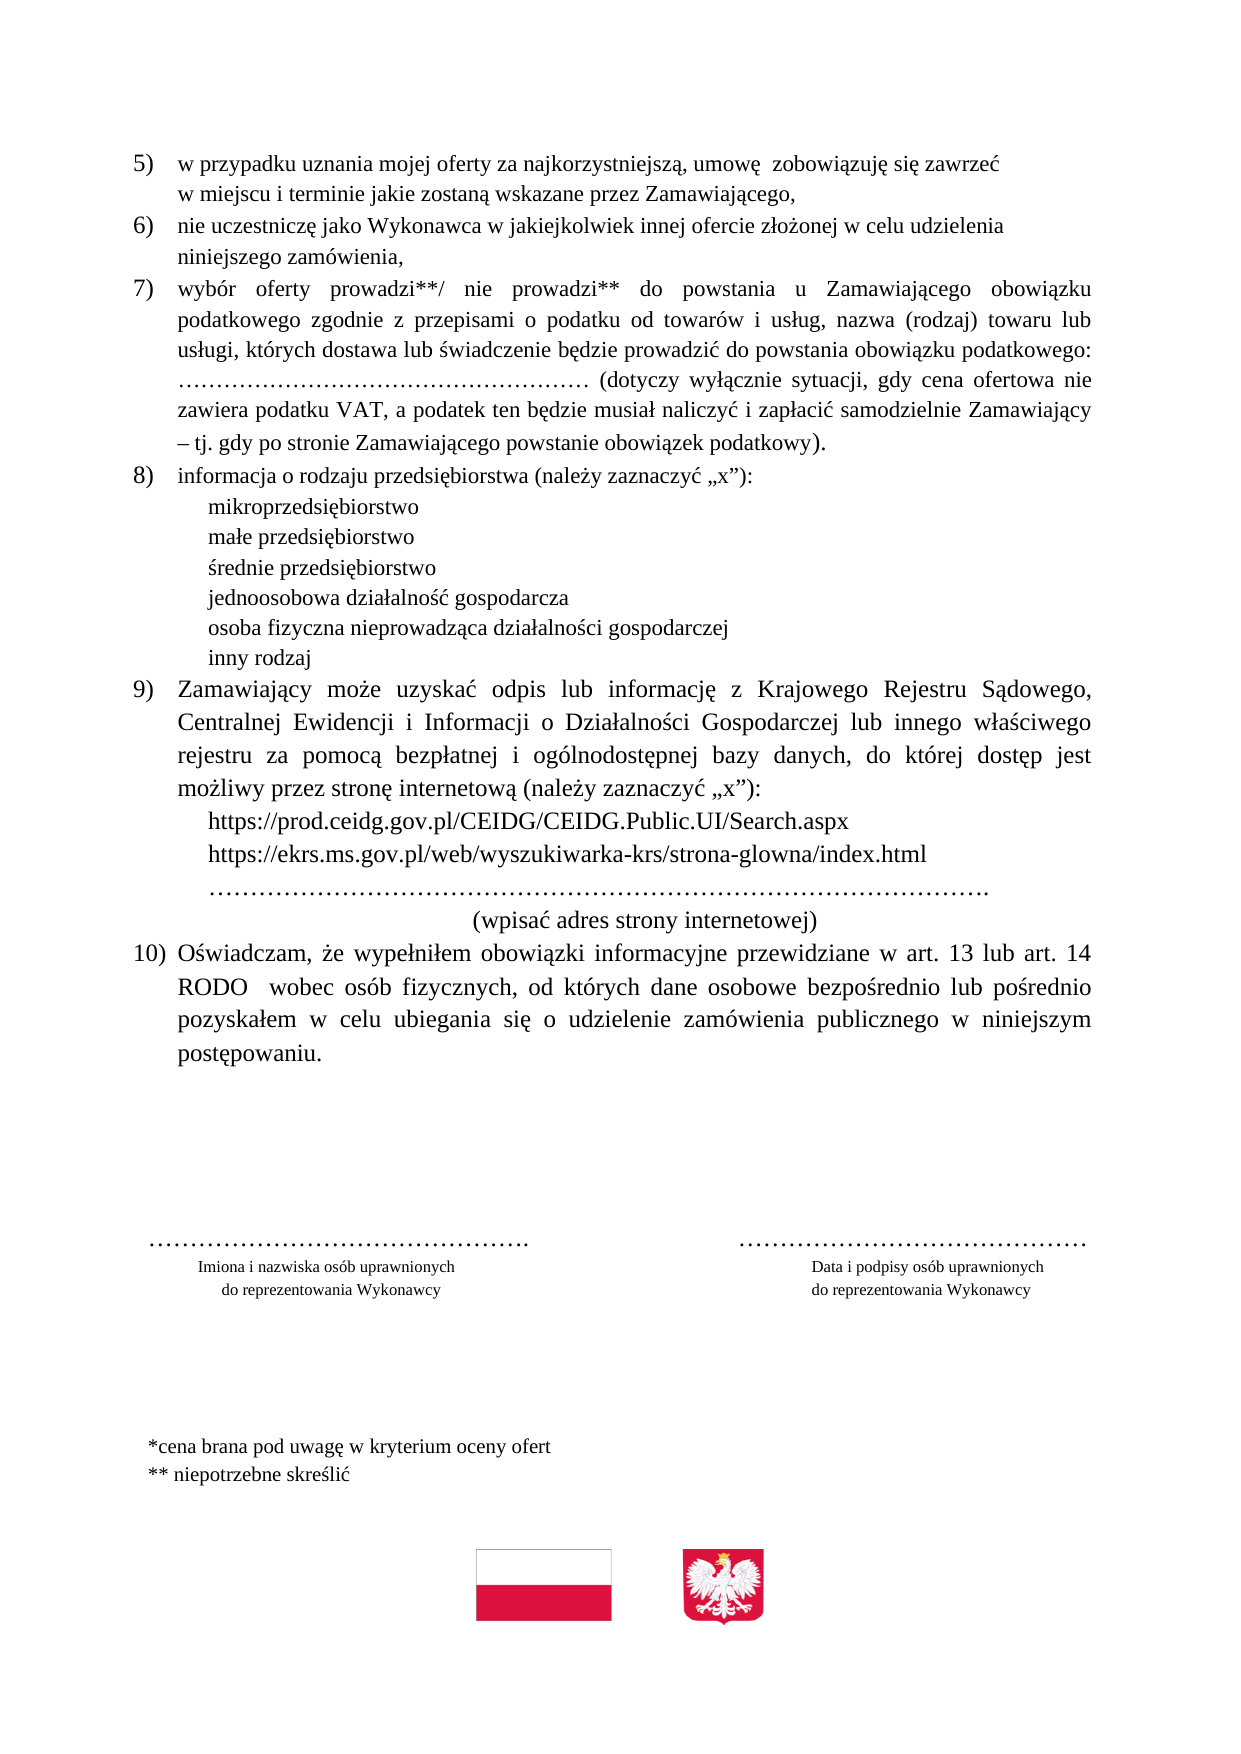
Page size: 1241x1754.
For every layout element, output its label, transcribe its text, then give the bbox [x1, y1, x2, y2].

list wybór oferty prowadzi**/ nie prowadzi** do powstania u Zamawiającego obowiązku podatkowego zgodnie z przepisami o podatku od towarów i usług, nazwa (rodzaj) towaru lub usługi, których dostawa lub świadczenie będzie prowadzić do powstania obowiązku podatkowego:……………………………………………… (dotyczy wyłącznie sytuacji, gdy cena ofertowa nie zawiera podatku VAT, a podatek ten będzie musiał naliczyć i zapłacić samodzielnie Zamawiający – tj. gdy po stronie Zamawiającego powstanie obowiązek podatkowy). [133, 273, 1093, 456]
text Imiona i nazwiska osób uprawnionych Data i podpisy osób uprawnionych [148, 1257, 1093, 1276]
list  średnie przedsiębiorstwo [177, 553, 1093, 580]
text do reprezentowania Wykonawcy do reprezentowania Wykonawcy [148, 1280, 1093, 1299]
list Oświadczam, że wypełniłem obowiązki informacyjne przewidziane w art. 13 lub art. 14 RODO wobec osób fizycznych, od których dane osobowe bezpośrednio lub pośrednio pozyskałem w celu ubiegania się o udzielenie zamówienia publicznego w niniejszym postępowaniu. [133, 938, 1093, 1066]
text *cena brana pod uwagę w kryterium oceny ofert [148, 1434, 1093, 1458]
picture [476, 1549, 764, 1625]
list  małe przedsiębiorstwo [177, 523, 1093, 550]
list (wpisać adres strony internetowej) [208, 906, 1093, 934]
list  mikroprzedsiębiorstwo [177, 493, 1093, 519]
list nie uczestniczę jako Wykonawca w jakiejkolwiek innej ofercie złożonej w celu udzielenia niniejszego zamówienia, [133, 210, 1093, 269]
list Zamawiający może uzyskać odpis lub informację z Krajowego Rejestru Sądowego, Centralnej Ewidencji i Informacji o Działalności Gospodarczej lub innego właściwego rejestru za pomocą bezpłatnej i ogólnodostępnej bazy danych, do której dostęp jest możliwy przez stronę internetową (należy zaznaczyć „x”): [133, 674, 1093, 802]
list  jednoosobowa działalność gospodarcza [177, 584, 1093, 610]
list  https://ekrs.ms.gov.pl/web/wyszukiwarka-krs/strona-glowna/index.html [177, 839, 1093, 868]
list informacja o rodzaju przedsiębiorstwa (należy zaznaczyć „x”): [133, 460, 1093, 489]
list  inny rodzaj [177, 644, 1093, 671]
text ** niepotrzebne skreślić [148, 1461, 1093, 1486]
list  …………………………………………………………………………………. [177, 872, 1093, 901]
list w przypadku uznania mojej oferty za najkorzystniejszą, umowę zobowiązuję się zawrzeć w miejscu i terminie jakie zostaną wskazane przez Zamawiającego, [133, 148, 1093, 207]
list  https://prod.ceidg.gov.pl/CEIDG/CEIDG.Public.UI/Search.aspx [177, 806, 1093, 835]
list  osoba fizyczna nieprowadząca działalności gospodarczej [177, 614, 1093, 640]
text ………………………………………. …………………………………… [148, 1223, 1093, 1252]
